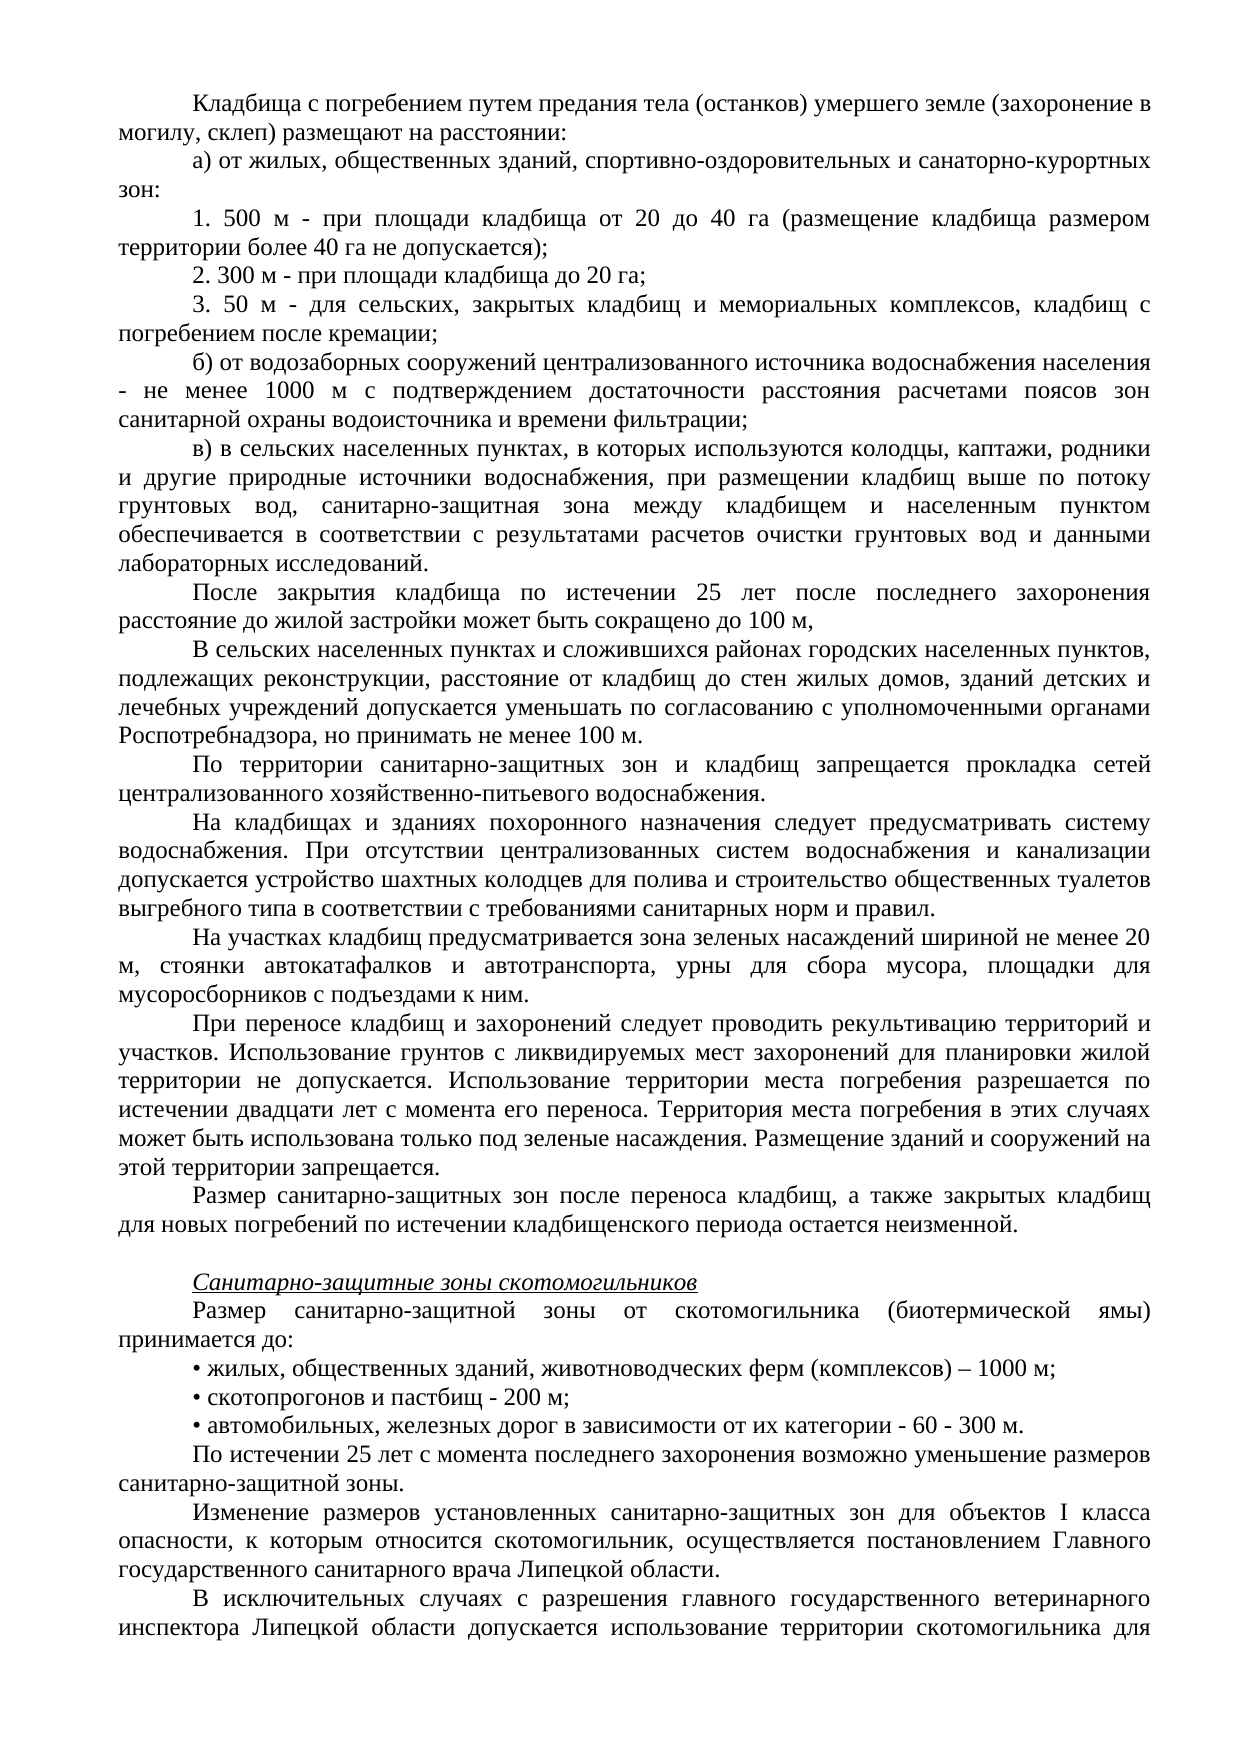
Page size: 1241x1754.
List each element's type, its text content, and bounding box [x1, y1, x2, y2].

text • автомобильных, железных дорог в зависимости от их категории - 60 - 300 м. [118, 1410, 1152, 1439]
text После закрытия кладбища по истечении 25 лет после последнего захоронения расстояние до жилой застройки может быть сокращено до 100 м, [118, 577, 1152, 634]
text Кладбища с погребением путем предания тела (останков) умершего земле (захоронение в могилу, склеп) размещают на расстоянии: [118, 88, 1152, 145]
text Размер санитарно-защитных зон после переноса кладбищ, а также закрытых кладбищ для новых погребений по истечении кладбищенского периода остается неизменной. [118, 1180, 1152, 1238]
text 2. 300 м - при площади кладбища до 20 га; [118, 260, 1152, 289]
text По истечении 25 лет с момента последнего захоронения возможно уменьшение размеров санитарно-защитной зоны. [118, 1439, 1152, 1497]
text • скотопрогонов и пастбищ - 200 м; [118, 1382, 1152, 1410]
text а) от жилых, общественных зданий, спортивно-оздоровительных и санаторно-курортных зон: [118, 145, 1152, 203]
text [118, 1583, 1152, 1640]
text Размер санитарно-защитной зоны от скотомогильника (биотермической ямы) принимается до: [118, 1295, 1152, 1353]
text На участках кладбищ предусматривается зона зеленых насаждений шириной не менее 20 м, стоянки автокатафалков и автотранспорта, урны для сбора мусора, площадки для мусоросборников с подъездами к ним. [118, 922, 1152, 1008]
text б) от водозаборных сооружений централизованного источника водоснабжения населения - не менее 1000 м с подтверждением достаточности расстояния расчетами поясов зон санитарной охраны водоисточника и времени фильтрации; [118, 347, 1152, 433]
text 3. 50 м - для сельских, закрытых кладбищ и мемориальных комплексов, кладбищ с погребением после кремации; [118, 289, 1152, 347]
text • жилых, общественных зданий, животноводческих ферм (комплексов) – 1000 м; [118, 1353, 1152, 1382]
text На кладбищах и зданиях похоронного назначения следует предусматривать систему водоснабжения. При отсутствии централизованных систем водоснабжения и канализации допускается устройство шахтных колодцев для полива и строительство общественных туалетов выгребного типа в соответствии с требованиями санитарных норм и правил. [118, 807, 1152, 922]
text При переносе кладбищ и захоронений следует проводить рекультивацию территорий и участков. Использование грунтов с ликвидируемых мест захоронений для планировки жилой территории не допускается. Использование территории места погребения разрешается по истечении двадцати лет с момента его переноса. Территория места погребения в этих случаях может быть использована только под зеленые насаждения. Размещение зданий и сооружений на этой территории запрещается. [118, 1008, 1152, 1180]
text По территории санитарно-защитных зон и кладбищ запрещается прокладка сетей централизованного хозяйственно-питьевого водоснабжения. [118, 749, 1152, 807]
text 1. 500 м - при площади кладбища от 20 до 40 га (размещение кладбища размером территории более 40 га не допускается); [118, 203, 1152, 260]
text в) в сельских населенных пунктах, в которых используются колодцы, каптажи, родники и другие природные источники водоснабжения, при размещении кладбищ выше по потоку грунтовых вод, санитарно-защитная зона между кладбищем и населенным пунктом обеспечивается в соответствии с результатами расчетов очистки грунтовых вод и данными лабораторных исследований. [118, 433, 1152, 577]
text Санитарно-защитные зоны скотомогильников [118, 1267, 1152, 1295]
text Изменение размеров установленных санитарно-защитных зон для объектов I класса опасности, к которым относится скотомогильник, осуществляется постановлением Главного государственного санитарного врача Липецкой области. [118, 1497, 1152, 1583]
text В сельских населенных пунктах и сложившихся районах городских населенных пунктов, подлежащих реконструкции, расстояние от кладбищ до стен жилых домов, зданий детских и лечебных учреждений допускается уменьшать по согласованию с уполномоченными органами Роспотребнадзора, но принимать не менее 100 м. [118, 634, 1152, 749]
